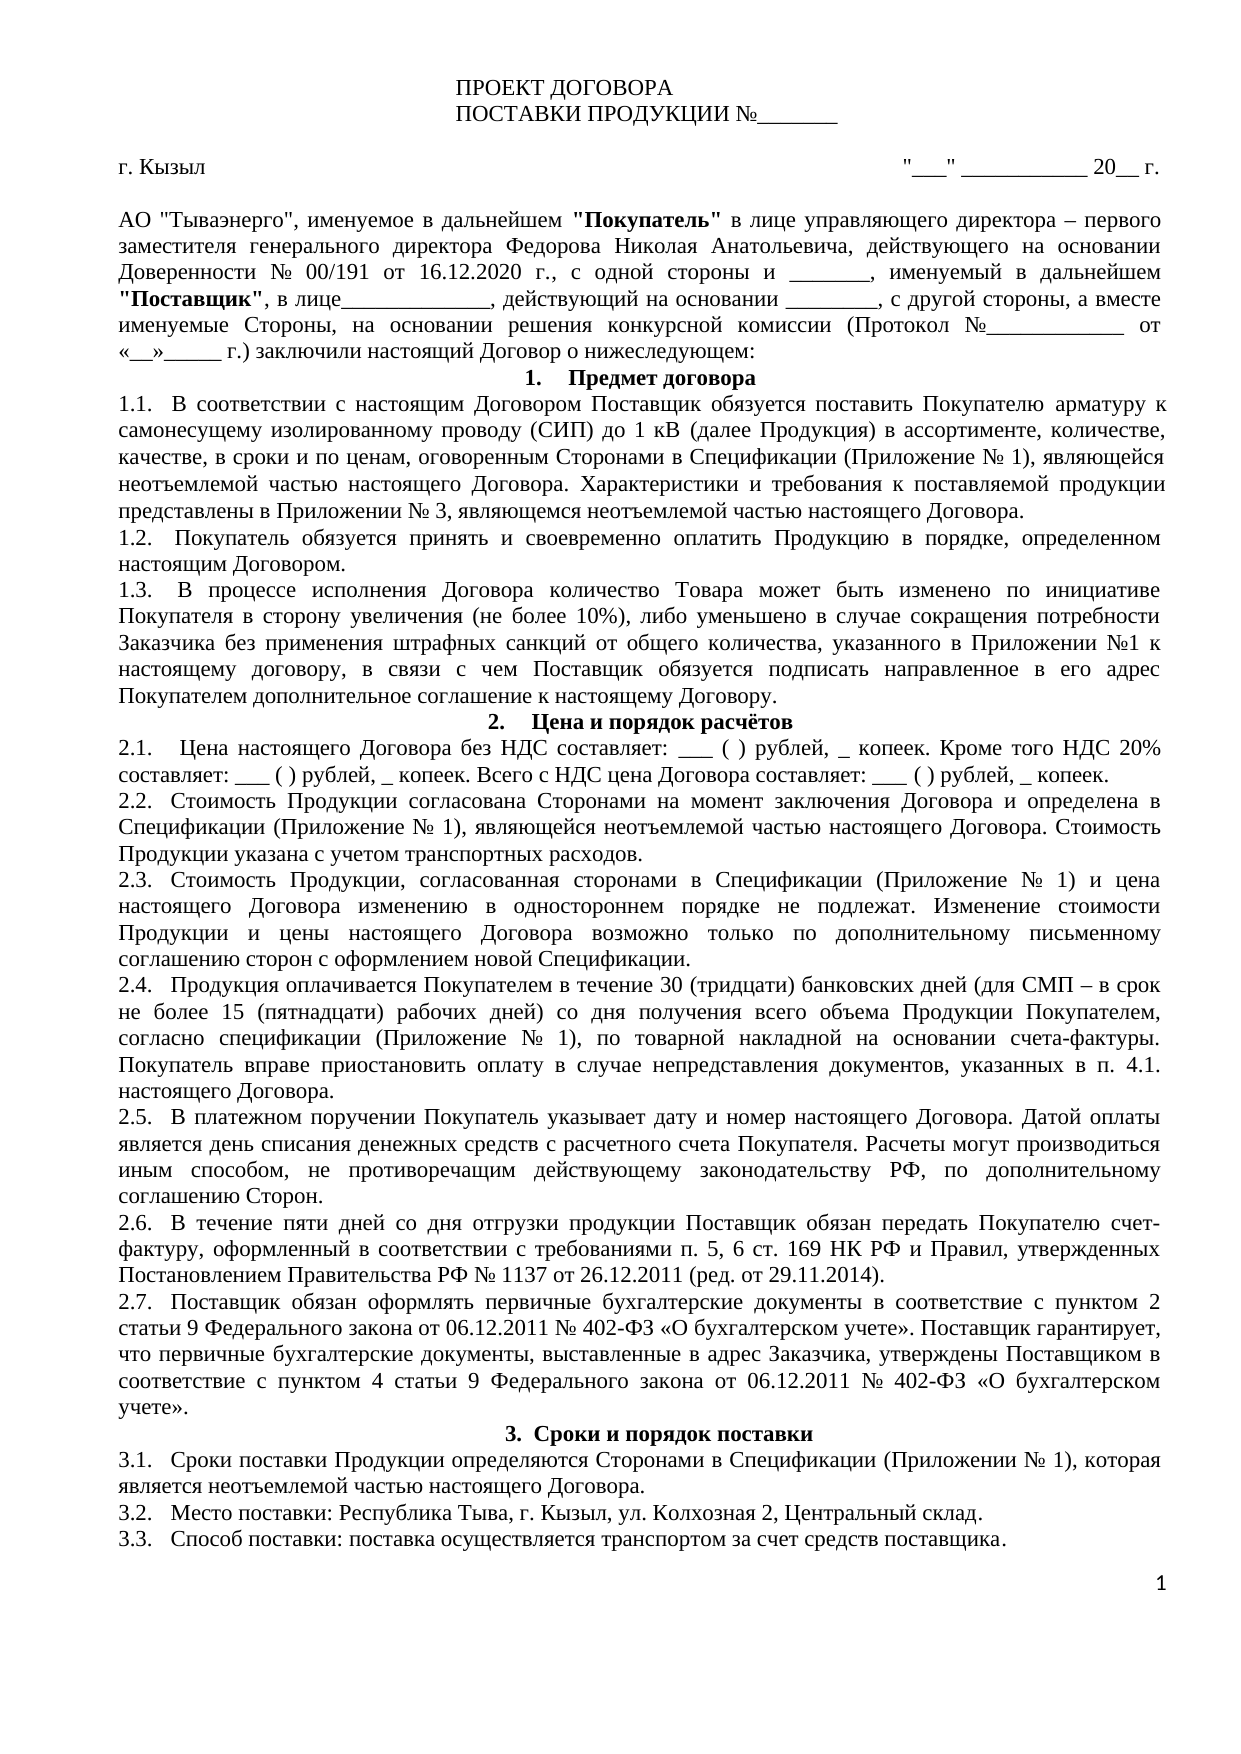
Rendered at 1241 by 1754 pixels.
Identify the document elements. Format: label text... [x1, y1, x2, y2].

text г. Кызыл "___" ___________ 20__ г. [118, 153, 1162, 179]
title ПОСТАВКИ ПРОДУКЦИИ №_______ [118, 100, 1240, 127]
list Цена и порядок расчётов [118, 708, 1162, 734]
list Предмет договора [118, 364, 1162, 390]
list Покупатель обязуется принять и своевременно оплатить Продукцию в порядке, определенном настоящим Договором. [118, 523, 1162, 576]
list В течение пяти дней со дня отгрузки продукции Поставщик обязан передать Покупателю счет-фактуру, оформленный в соответствии с требованиями п. 5, 6 ст. 169 НК РФ и Правил, утвержденных Постановлением Правительства РФ № 1137 от 26.12.2011 (ред. от 29.11.2014). [118, 1209, 1162, 1288]
title ПРОЕКТ ДОГОВОРА [118, 74, 1240, 100]
list Стоимость Продукции, согласованная сторонами в Спецификации (Приложение № 1) и цена настоящего Договора изменению в одностороннем порядке не подлежат. Изменение стоимости Продукции и цены настоящего Договора возможно только по дополнительному письменному соглашению сторон с оформлением новой Спецификации. [118, 866, 1162, 972]
list Способ поставки: поставка осуществляется транспортом за счет средств поставщика. [118, 1525, 1167, 1551]
list 3. Сроки и порядок поставки [118, 1419, 1162, 1446]
list В соответствии с настоящим Договором Поставщик обязуется поставить Покупателю арматуру к самонесущему изолированному проводу (СИП) до 1 кВ (далее Продукция) в ассортименте, количестве, качестве, в сроки и по ценам, оговоренным Сторонами в Спецификации (Приложение № 1), являющейся неотъемлемой частью настоящего Договора. Характеристики и требования к поставляемой продукции представлены в Приложении № 3, являющемся неотъемлемой частью настоящего Договора. [118, 390, 1167, 523]
text АО "Тываэнерго", именуемое в дальнейшем "Покупатель" в лице управляющего директора – первого заместителя генерального директора Федорова Николая Анатольевича, действующего на основании Доверенности № 00/191 от 16.12.2020 г., с одной стороны и _______, именуемый в дальнейшем "Поставщик", в лице_____________, действующий на основании ________, с другой стороны, а вместе именуемые Стороны, на основании решения конкурсной комиссии (Протокол №____________ от «__»_____ г.) заключили настоящий Договор о нижеследующем: [118, 206, 1162, 364]
list В процессе исполнения Договора количество Товара может быть изменено по инициативе Покупателя в сторону увеличения (не более 10%), либо уменьшено в случае сокращения потребности Заказчика без применения штрафных санкций от общего количества, указанного в Приложении №1 к настоящему договору, в связи с чем Поставщик обязуется подписать направленное в его адрес Покупателем дополнительное соглашение к настоящему Договору. [118, 576, 1162, 708]
list Поставщик обязан оформлять первичные бухгалтерские документы в соответствие с пунктом 2 статьи 9 Федерального закона от 06.12.2011 № 402-ФЗ «О бухгалтерском учете». Поставщик гарантирует, что первичные бухгалтерские документы, выставленные в адрес Заказчика, утверждены Поставщиком в соответствие с пунктом 4 статьи 9 Федерального закона от 06.12.2011 № 402-ФЗ «О бухгалтерском учете». [118, 1288, 1162, 1419]
list Место поставки: Республика Тыва, г. Кызыл, ул. Колхозная 2, Центральный склад. [118, 1499, 1162, 1525]
list Сроки поставки Продукции определяются Сторонами в Спецификации (Приложении № 1), которая является неотъемлемой частью настоящего Договора. [118, 1446, 1162, 1499]
list Стоимость Продукции согласована Сторонами на момент заключения Договора и определена в Спецификации (Приложение № 1), являющейся неотъемлемой частью настоящего Договора. Стоимость Продукции указана с учетом транспортных расходов. [118, 787, 1162, 866]
list Продукция оплачивается Покупателем в течение 30 (тридцати) банковских дней (для СМП – в срок не более 15 (пятнадцати) рабочих дней) со дня получения всего объема Продукции Покупателем, согласно спецификации (Приложение № 1), по товарной накладной на основании счета-фактуры. Покупатель вправе приостановить оплату в случае непредставления документов, указанных в п. 4.1. настоящего Договора. [118, 972, 1162, 1103]
list В платежном поручении Покупатель указывает дату и номер настоящего Договора. Датой оплаты является день списания денежных средств с расчетного счета Покупателя. Расчеты могут производиться иным способом, не противоречащим действующему законодательству РФ, по дополнительному соглашению Сторон. [118, 1103, 1162, 1209]
list Цена настоящего Договора без НДС составляет: ___ ( ) рублей, _ копеек. Кроме того НДС 20% составляет: ___ ( ) рублей, _ копеек. Всего с НДС цена Договора составляет: ___ ( ) рублей, _ копеек. [118, 734, 1162, 787]
